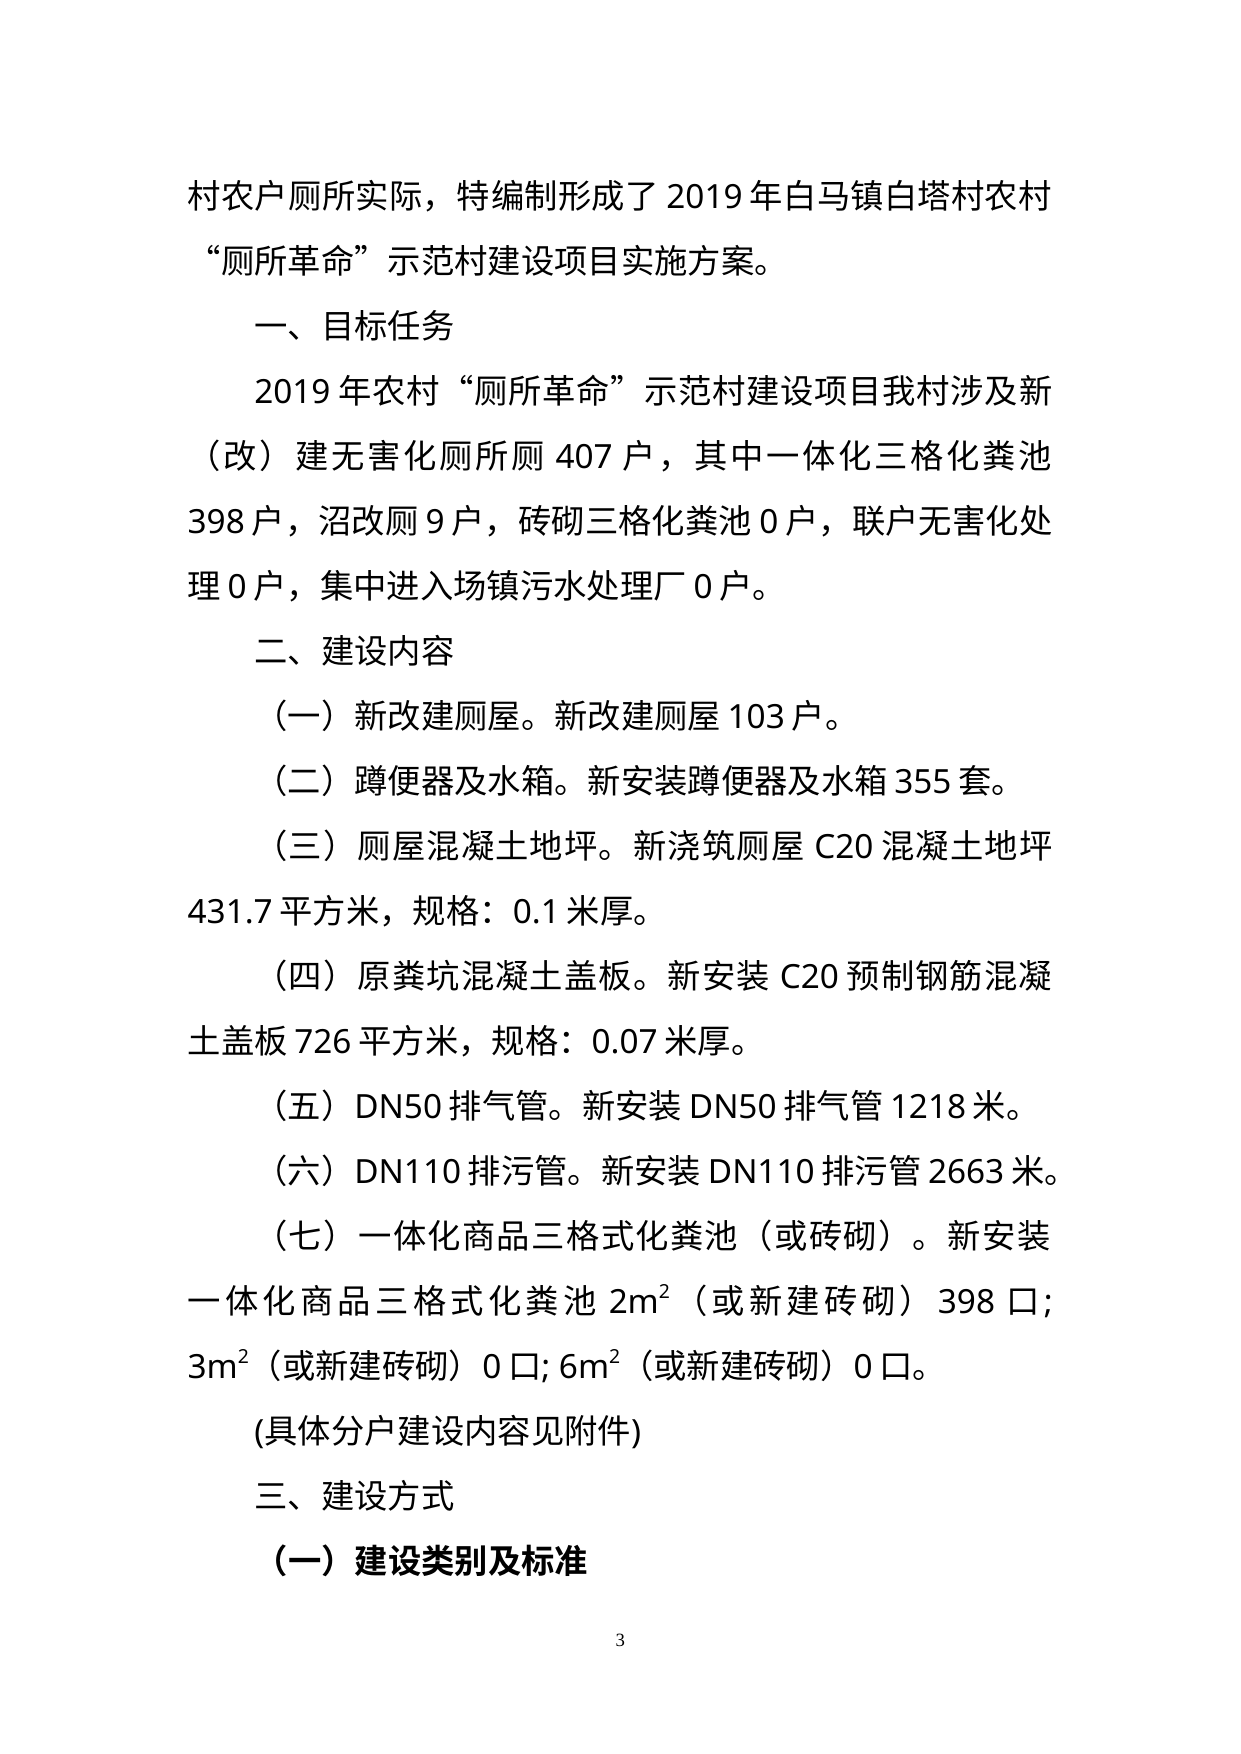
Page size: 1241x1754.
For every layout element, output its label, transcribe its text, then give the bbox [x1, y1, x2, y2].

text （七）一体化商品三格式化粪池（或砖砌）。新安装一体化商品三格式化粪池2m2（或新建砖砌）398口; 3m2（或新建砖砌）0口; 6m2（或新建砖砌）0口。 [187, 1202, 1053, 1397]
text （二）蹲便器及水箱。新安装蹲便器及水箱355套。 [187, 747, 1053, 812]
text （一）建设类别及标准 [187, 1527, 1053, 1592]
text （五）DN50排气管。新安装DN50排气管1218米。 [187, 1072, 1053, 1137]
text （三）厕屋混凝土地坪。新浇筑厕屋C20混凝土地坪431.7平方米，规格：0.1米厚。 [187, 812, 1053, 942]
text （一）新改建厕屋。新改建厕屋103户。 [187, 682, 1053, 747]
text （四）原粪坑混凝土盖板。新安装C20预制钢筋混凝土盖板726平方米，规格：0.07米厚。 [187, 942, 1053, 1072]
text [187, 162, 1053, 292]
text 二、建设内容 [187, 617, 1053, 682]
text (具体分户建设内容见附件) [187, 1397, 1053, 1462]
text （六）DN110排污管。新安装DN110排污管2663米。 [187, 1137, 1053, 1202]
text 2019年农村“厕所革命”示范村建设项目我村涉及新（改）建无害化厕所厕407户，其中一体化三格化粪池398户，沼改厕9户，砖砌三格化粪池0户，联户无害化处理0户，集中进入场镇污水处理厂0户。 [187, 357, 1053, 617]
text 三、建设方式 [187, 1462, 1053, 1527]
text 一、目标任务 [187, 292, 1053, 357]
